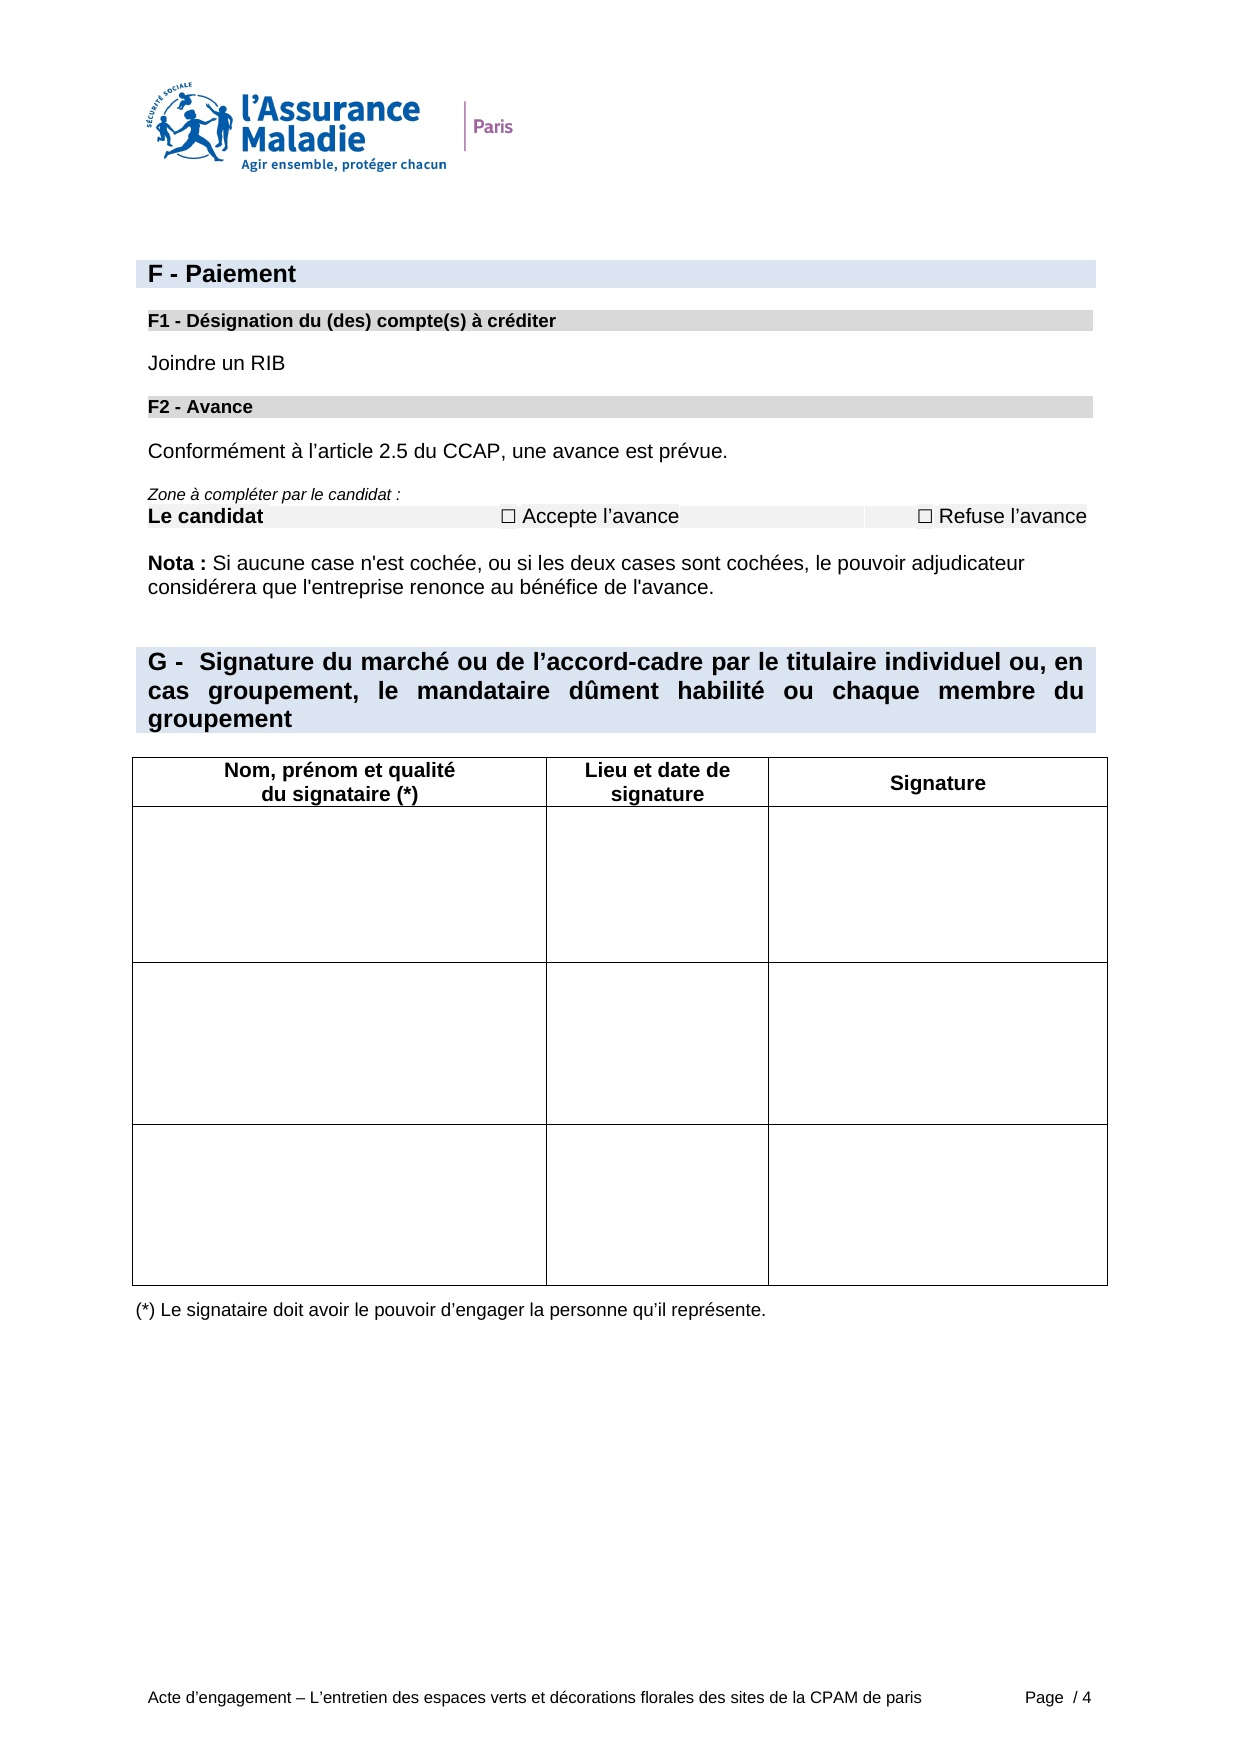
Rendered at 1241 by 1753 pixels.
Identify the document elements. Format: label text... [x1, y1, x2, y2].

table_header Lieu et date de signature [547, 758, 768, 806]
table_cell [769, 1125, 1107, 1285]
table_cell [547, 963, 768, 1124]
table_cell [133, 807, 546, 962]
table_cell [547, 807, 768, 962]
table_header G - Signature du marché ou de l’accord-cadre par le titulaire individuel ou, en cas groupement, le mandataire dûment habilité ou chaque membre du groupement [136, 647, 1096, 733]
text Le candidat Accepte l’avance Refuse l’avance [933, 504, 1093, 529]
text Conformément à l’article 2.5 du CCAP, une avance est prévue. [148, 439, 1093, 463]
table_header Nom, prénom et qualité du signataire (*) [133, 758, 546, 806]
table_cell [547, 1125, 768, 1285]
table_cell [133, 963, 546, 1124]
table_header F - Paiement [136, 260, 1096, 288]
picture [134, 63, 524, 187]
table_cell [133, 1125, 546, 1285]
text F1 - Désignation du (des) compte(s) à créditer [148, 310, 1093, 331]
table_header Signature [769, 758, 1107, 806]
text Zone à compléter par le candidat : [148, 485, 1093, 504]
text Joindre un RIB [148, 351, 1093, 374]
text (*) Le signataire doit avoir le pouvoir d’engager la personne qu’il représente. [135, 1299, 1105, 1321]
text F2 - Avance [148, 396, 1093, 418]
table_cell [769, 807, 1107, 962]
table_cell [769, 963, 1107, 1124]
text Nota : Si aucune case n'est cochée, ou si les deux cases sont cochées, le pouvoir adjudicateur considérera que l'entreprise renonce au bénéfice de l'avance. [148, 551, 1093, 599]
